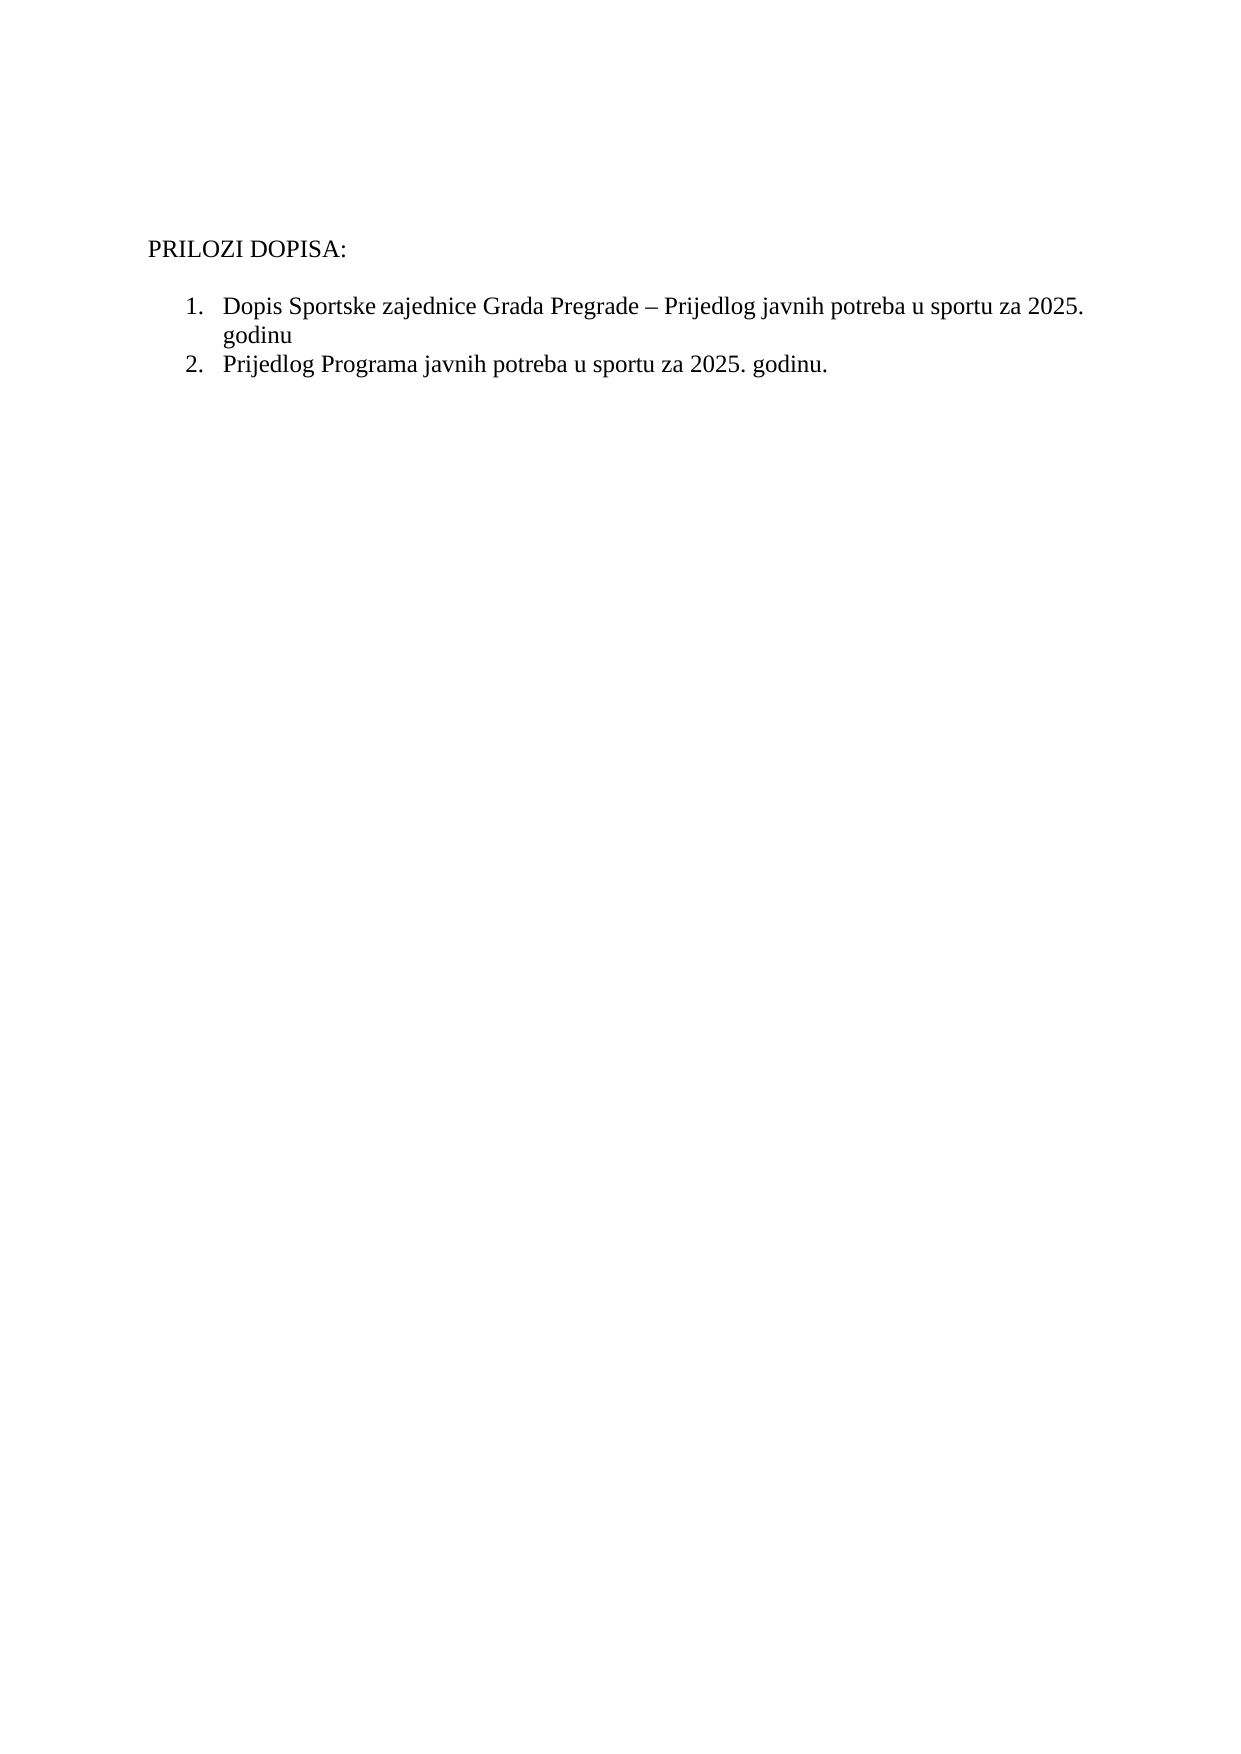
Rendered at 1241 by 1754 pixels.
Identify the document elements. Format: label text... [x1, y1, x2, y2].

list Dopis Sportske zajednice Grada Pregrade – Prijedlog javnih potreba u sportu za 2025. godinu [185, 291, 1093, 349]
list Prijedlog Programa javnih potreba u sportu za 2025. godinu. [185, 349, 1093, 378]
text PRILOZI DOPISA: [148, 234, 1093, 263]
